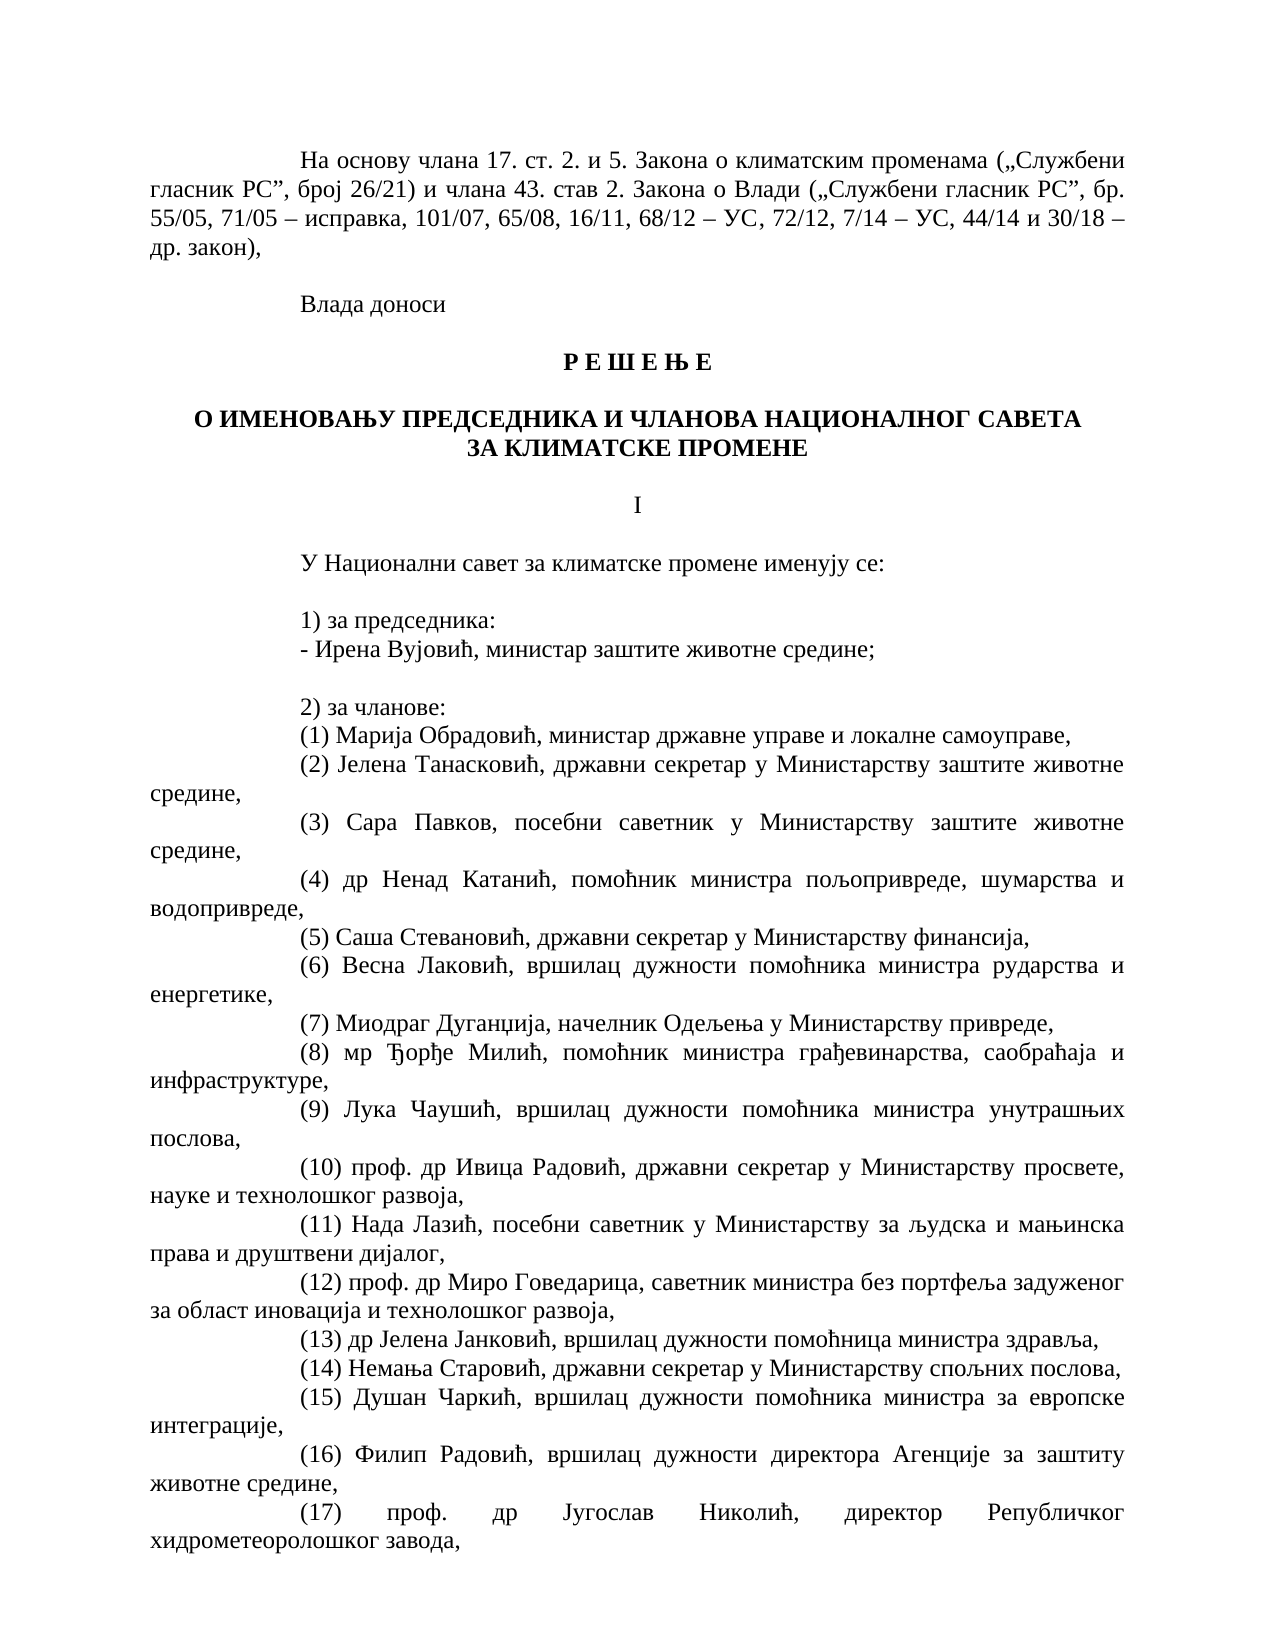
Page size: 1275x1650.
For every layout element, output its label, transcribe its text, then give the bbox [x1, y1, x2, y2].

text (10) проф. др Ивица Радовић, државни секретар у Министарству просвете, науке и технолошког развоја, [150, 1152, 1125, 1209]
text (4) др Ненад Катанић, помоћник министра пољопривреде, шумарства и водопривреде, [150, 864, 1125, 922]
text 1) за председника: [150, 605, 1086, 634]
text I [150, 490, 1125, 519]
text (13) др Јелена Јанковић, вршилац дужности помоћница министра здравља, [150, 1324, 1125, 1353]
text (14) Немања Старовић, државни секретар у Министарству спољних послова, [150, 1353, 1125, 1382]
text (17) проф. др Југослав Николић, директор Републичког хидрометеоролошког завода, [150, 1497, 1125, 1554]
text - Ирена Вујовић, министар заштите животне средине; [150, 634, 1086, 663]
text У Национални савет за климатске промене именују се: [150, 548, 1125, 577]
text (1) Марија Обрадовић, министар државне управе и локалне самоуправе, [262, 720, 1125, 749]
text (2) Јелена Танасковић, државни секретар у Министарству заштите животне средине, [150, 749, 1125, 807]
text (5) Саша Стевановић, државни секретар у Министарству финансија, [150, 922, 1125, 950]
text Влада доноси [225, 289, 1086, 318]
text О ИМЕНОВАЊУ ПРЕДСЕДНИКА И ЧЛАНОВА НАЦИОНАЛНОГ САВЕТА [150, 404, 1125, 433]
text (3) Сара Павков, посебни саветник у Министарству заштите животне средине, [150, 807, 1125, 864]
text (9) Лука Чаушић, вршилац дужности помоћника министра унутрашњих послова, [150, 1094, 1125, 1152]
text На основу члана 17. ст. 2. и 5. Закона о климатским променама („Службени гласник РС”, број 26/21) и члана 43. став 2. Закона о Влади („Службени гласник РС”, бр. 55/05, 71/05 – исправка, 101/07, 65/08, 16/11, 68/12 – УС, 72/12, 7/14 – УС, 44/14 и 30/18 – др. закон), [150, 145, 1125, 260]
text (11) Нада Лазић, посебни саветник у Министарству за људска и мањинска права и друштвени дијалог, [150, 1209, 1125, 1267]
text Р Е Ш Е Њ Е [150, 347, 1125, 375]
text (7) Миодраг Дуганџија, начелник Одељења у Министарству привреде, [150, 1008, 1125, 1037]
text 2) за чланове: [262, 692, 1125, 720]
text (15) Душан Чаркић, вршилац дужности помоћника министра за европске интеграције, [150, 1382, 1125, 1439]
text ЗА КЛИМАТСКЕ ПРОМЕНЕ [150, 433, 1125, 462]
text (8) мр Ђорђе Милић, помоћник министра грађевинарства, саобраћаја и инфраструктуре, [150, 1037, 1125, 1094]
text (12) проф. др Миро Говедарица, саветник министра без портфеља задуженог за област иновација и технолошког развоја, [150, 1267, 1125, 1324]
text (6) Весна Лаковић, вршилац дужности помоћника министра рударства и енергетике, [150, 950, 1125, 1008]
text (16) Филип Радовић, вршилац дужности директора Агенције за заштиту животне средине, [150, 1439, 1125, 1497]
